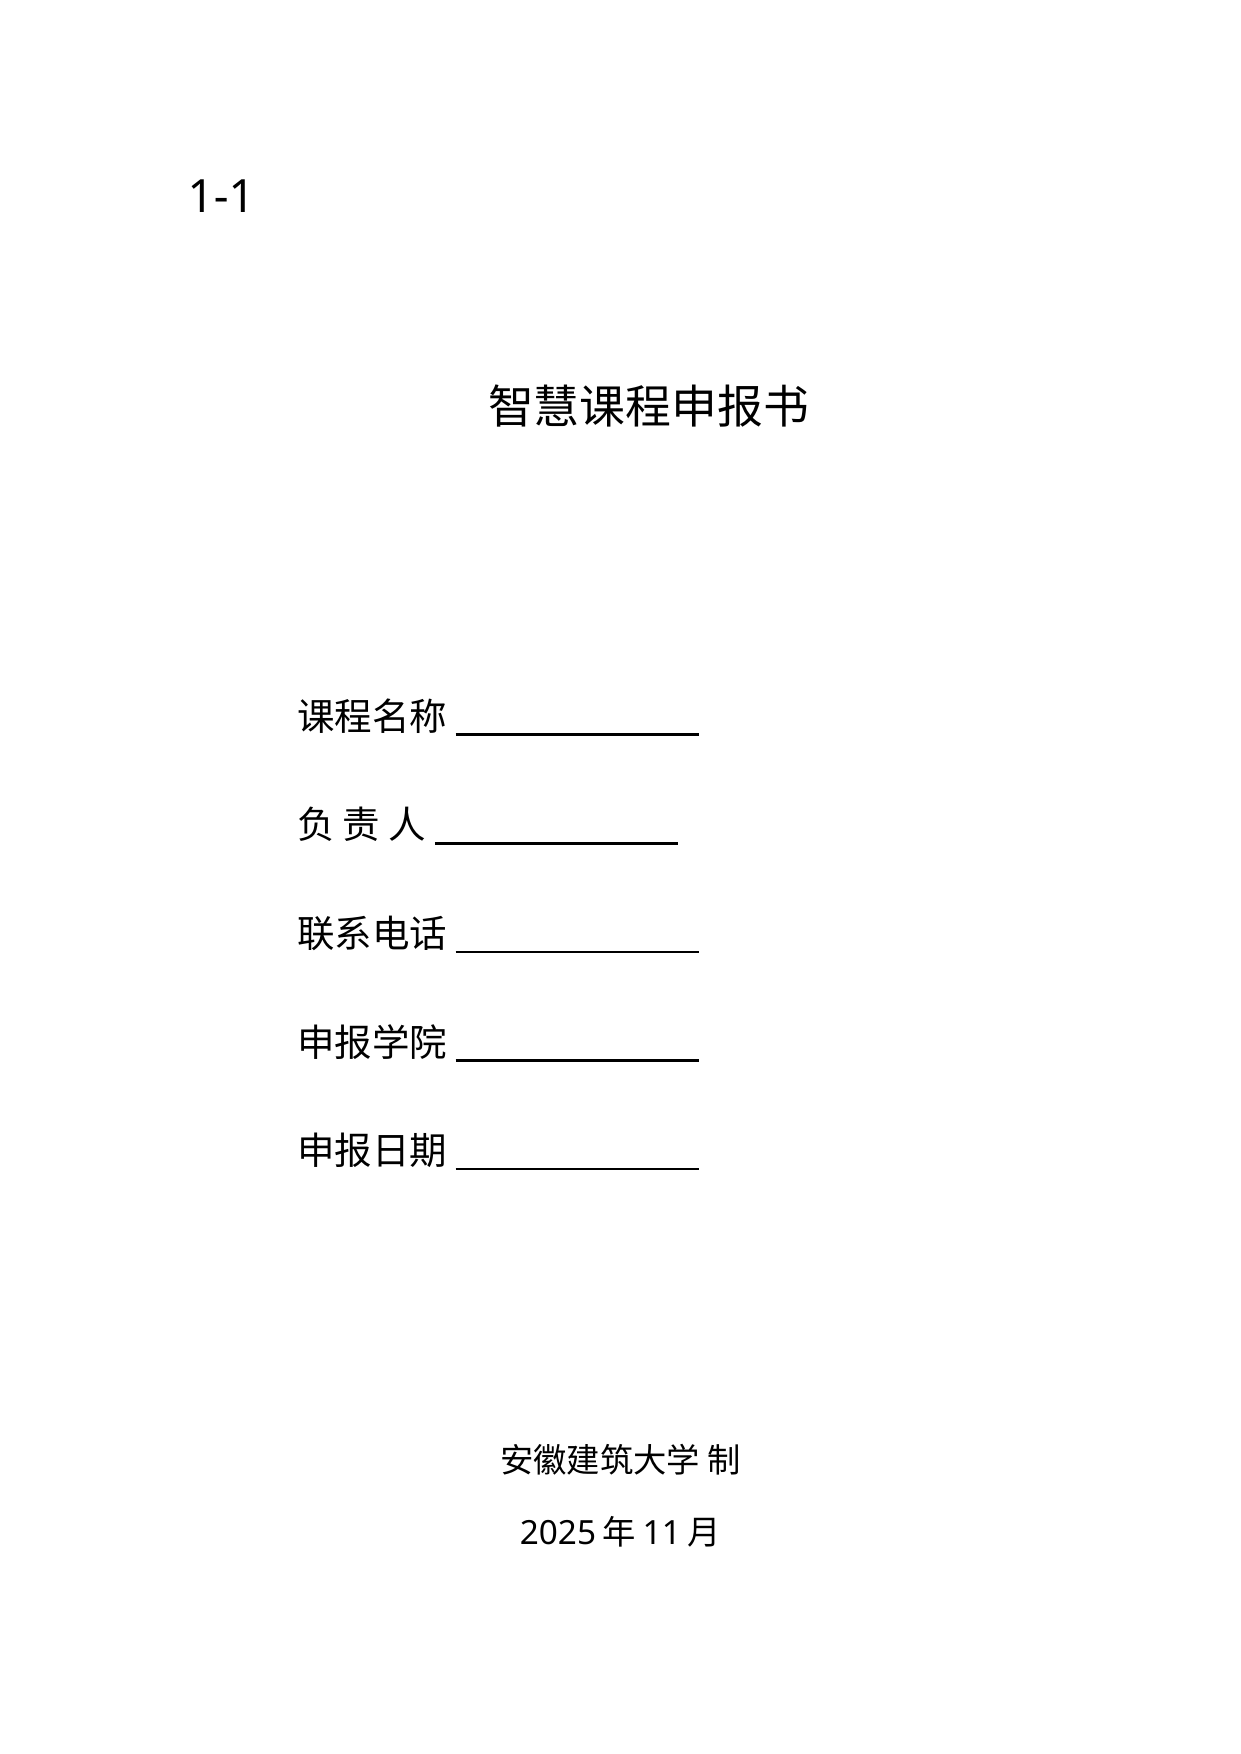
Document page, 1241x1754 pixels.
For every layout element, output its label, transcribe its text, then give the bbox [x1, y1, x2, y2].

text 申报学院 [297, 1012, 987, 1067]
text 负 责 人 [297, 795, 987, 849]
text 安徽建筑大学 制 [187, 1434, 1053, 1482]
text 智慧课程申报书 [187, 354, 1053, 452]
text 2025年11月 [187, 1506, 1053, 1554]
text 申报日期 [297, 1121, 987, 1175]
text 1-1 [187, 162, 1050, 227]
text 联系电话 [297, 904, 987, 958]
text 课程名称 [297, 687, 987, 741]
